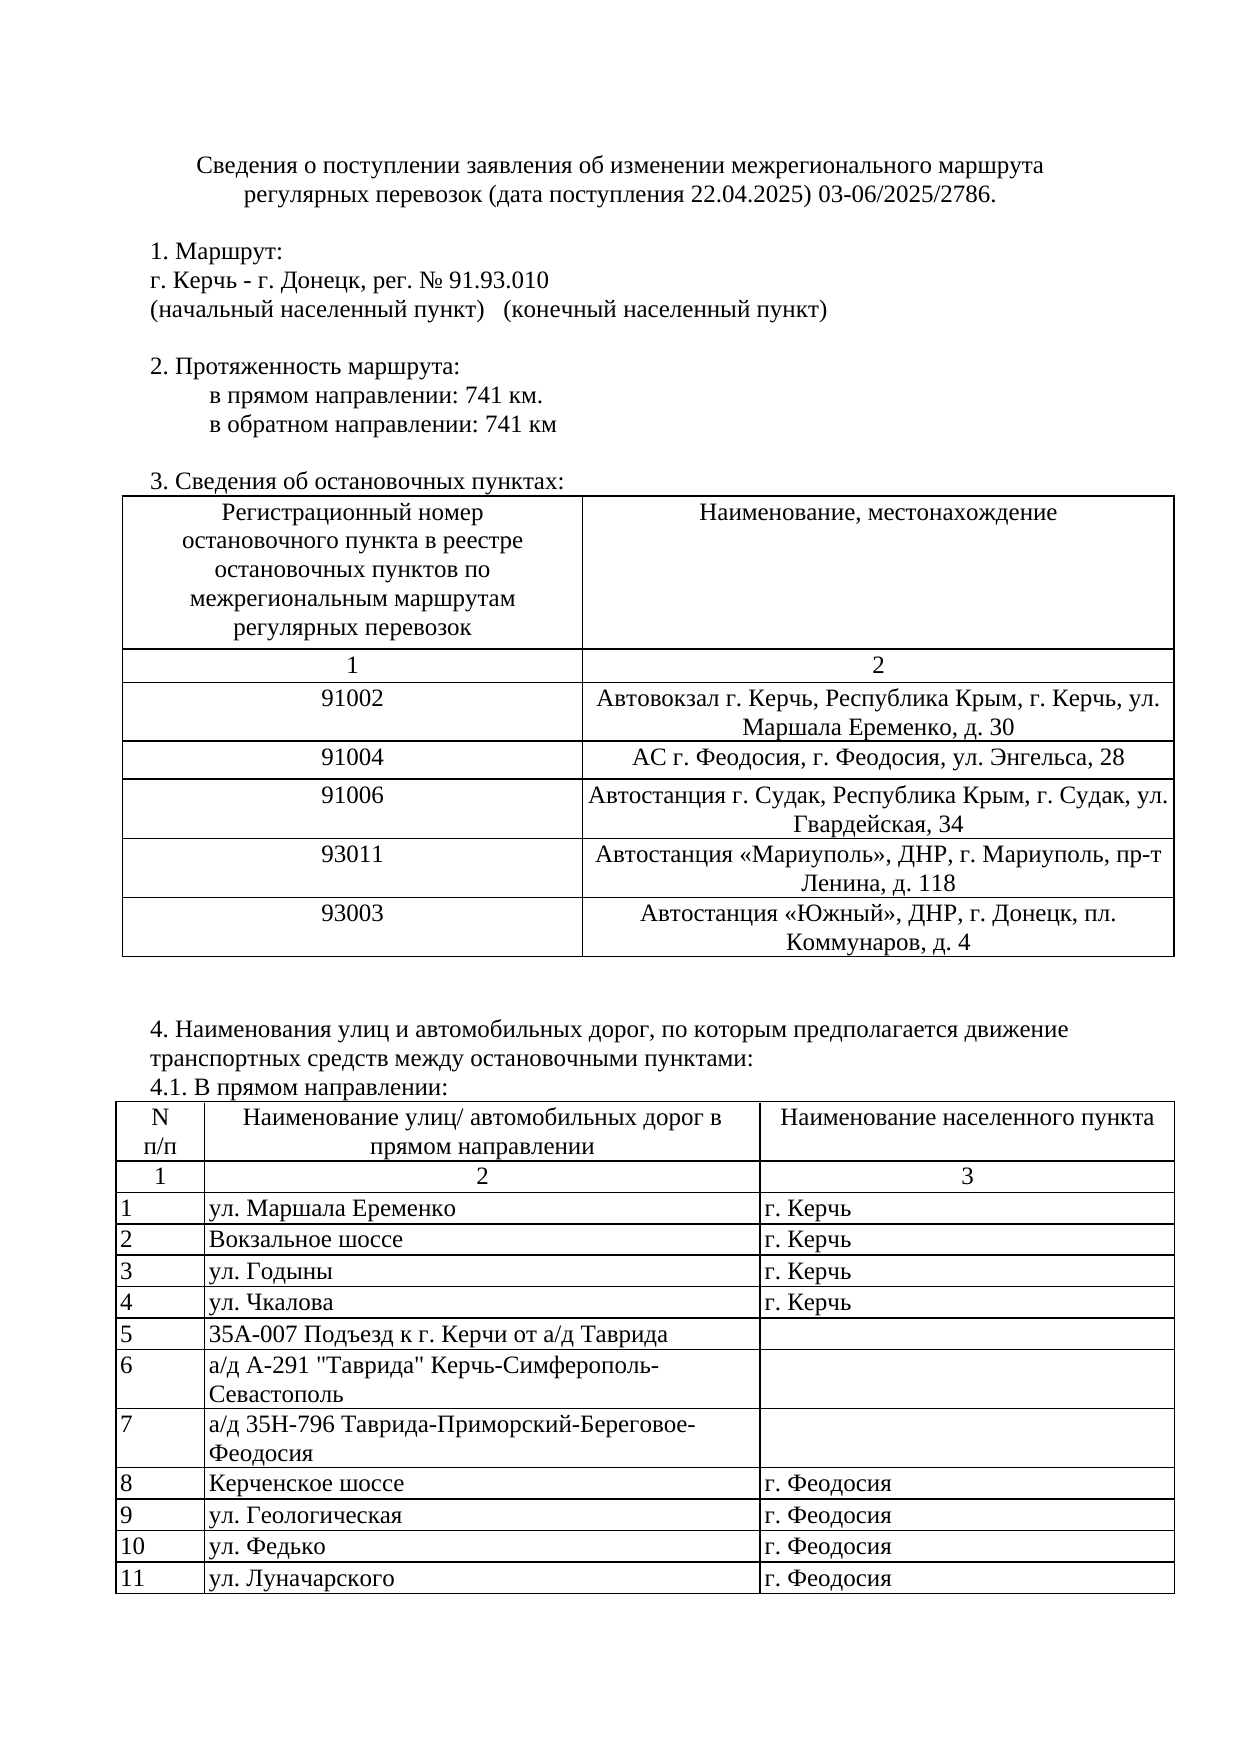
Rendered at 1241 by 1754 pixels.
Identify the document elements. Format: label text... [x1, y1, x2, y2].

table_cell 10 [117, 1531, 204, 1561]
table_cell 2 [205, 1162, 759, 1191]
table_cell г. Феодосия [761, 1563, 1174, 1593]
table_header Наименование, местонахождение [583, 497, 1173, 648]
table_cell 91004 [123, 742, 582, 778]
text в прямом направлении: 741 км. [150, 380, 1090, 409]
text 2. Протяженность маршрута: [150, 351, 1090, 380]
table_cell [761, 1409, 1174, 1467]
table_cell 1 [117, 1162, 204, 1191]
text (начальный населенный пункт) (конечный населенный пункт) [150, 294, 1090, 322]
table_cell Вокзальное шоссе [205, 1225, 759, 1254]
table_cell 91002 [123, 683, 582, 740]
table_cell 6 [117, 1350, 204, 1408]
text 4.1. В прямом направлении: [150, 1072, 1090, 1101]
table_cell г. Феодосия [761, 1500, 1174, 1530]
table_cell 35А-007 Подъезд к г. Керчи от а/д Таврида [205, 1319, 759, 1349]
table_cell г. Феодосия [761, 1468, 1174, 1498]
table_cell 1 [117, 1193, 204, 1223]
table_cell 5 [117, 1319, 204, 1349]
table_cell 1 [123, 650, 582, 681]
table_header Наименование улиц/ автомобильных дорог в прямом направлении [205, 1102, 760, 1160]
table_cell 4 [117, 1287, 204, 1317]
table_cell Автостанция г. Судак, Республика Крым, г. Судак, ул. Гвардейская, 34 [583, 780, 1173, 837]
table_cell г. Керчь [761, 1193, 1174, 1223]
table_cell 91006 [123, 780, 582, 837]
text в обратном направлении: 741 км [150, 409, 1090, 437]
table_cell ул. Маршала Еременко [205, 1193, 759, 1223]
table_cell ул. Луначарского [205, 1563, 759, 1593]
table_cell 8 [117, 1468, 204, 1498]
text 4. Наименования улиц и автомобильных дорог, по которым предполагается движение транспортных средств между остановочными пунктами: [150, 1014, 1090, 1072]
table_cell 3 [117, 1256, 204, 1286]
table_cell 2 [117, 1225, 204, 1254]
table_header N п/п [117, 1102, 204, 1160]
table_cell 7 [117, 1409, 204, 1467]
table_cell а/д А-291 "Таврида" Керчь-Симферополь-Севастополь [205, 1350, 759, 1408]
text Сведения о поступлении заявления об изменении межрегионального маршрута регулярных перевозок (дата поступления 22.04.2025) 03-06/2025/2786. [150, 150, 1090, 207]
table_cell ул. Годыны [205, 1256, 759, 1286]
table_cell ул. Чкалова [205, 1287, 759, 1317]
text 3. Сведения об остановочных пунктах: [150, 466, 1090, 495]
table_header Регистрационный номер остановочного пункта в реестре остановочных пунктов по межрегиональным маршрутам регулярных перевозок [123, 497, 582, 648]
table_cell АС г. Феодосия, г. Феодосия, ул. Энгельса, 28 [583, 742, 1173, 778]
table_cell 2 [583, 650, 1173, 681]
table_cell [761, 1350, 1174, 1408]
table_cell а/д 35Н-796 Таврида-Приморский-Береговое-Феодосия [205, 1409, 759, 1467]
table_cell Автостанция «Южный», ДНР, г. Донецк, пл. Коммунаров, д. 4 [583, 898, 1173, 956]
table_cell Автовокзал г. Керчь, Республика Крым, г. Керчь, ул. Маршала Еременко, д. 30 [583, 683, 1173, 740]
table_cell 93003 [123, 898, 582, 956]
table_cell 3 [761, 1162, 1174, 1191]
table_cell 93011 [123, 839, 582, 896]
table_cell г. Керчь [761, 1287, 1174, 1317]
table_cell г. Керчь [761, 1256, 1174, 1286]
table_cell ул. Геологическая [205, 1500, 759, 1530]
text 1. Маршрут: [150, 236, 1090, 265]
table_cell 11 [117, 1563, 204, 1593]
table_cell Автостанция «Мариуполь», ДНР, г. Мариуполь, пр-т Ленина, д. 118 [583, 839, 1173, 896]
table_cell Керченское шоссе [205, 1468, 759, 1498]
text г. Керчь - г. Донецк, рег. № 91.93.010 [150, 265, 1090, 294]
table_cell [761, 1319, 1174, 1349]
table_cell ул. Федько [205, 1531, 759, 1561]
table_cell г. Керчь [761, 1225, 1174, 1254]
table_cell г. Феодосия [761, 1531, 1174, 1561]
table_cell 9 [117, 1500, 204, 1530]
table_header Наименование населенного пункта [761, 1102, 1174, 1160]
